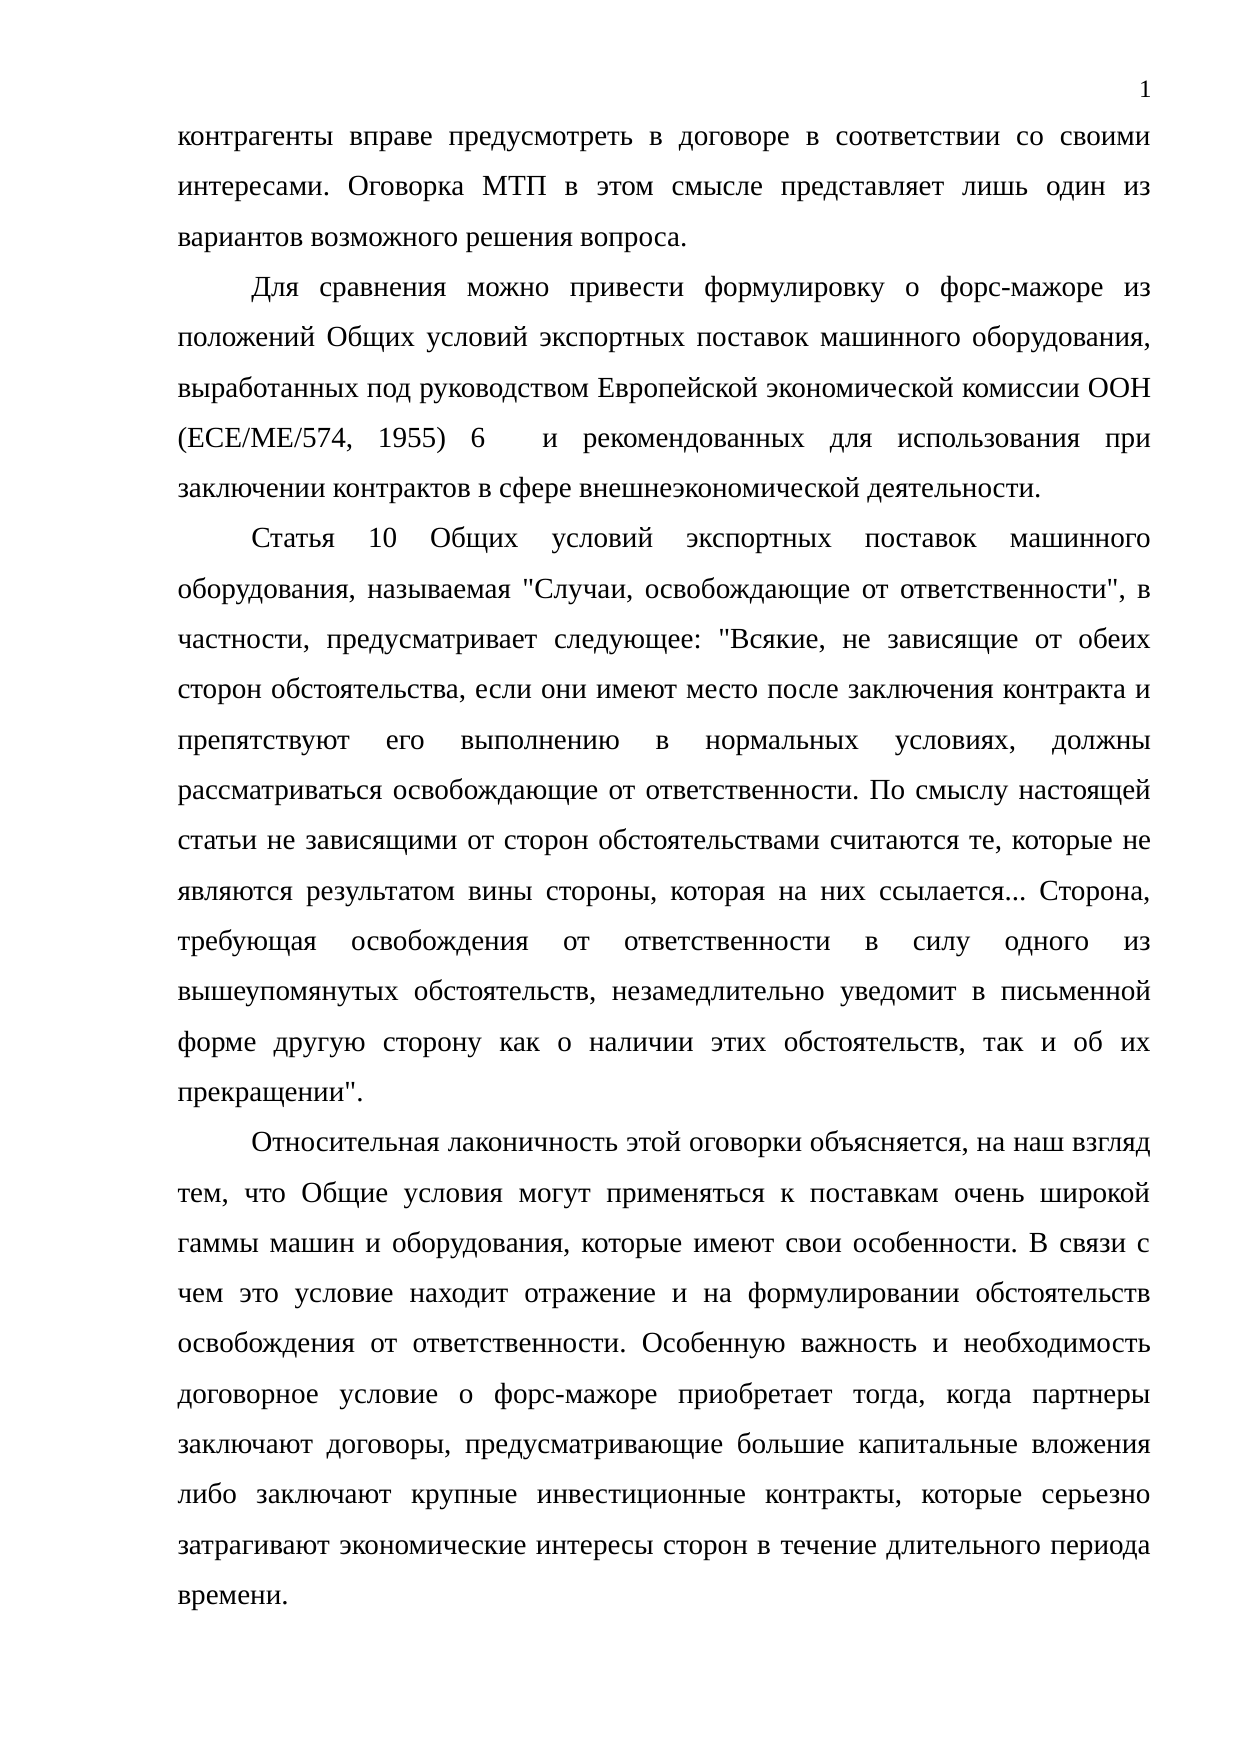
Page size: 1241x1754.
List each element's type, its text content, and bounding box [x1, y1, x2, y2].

text Статья 10 Общих условий экспортных поставок машинного оборудования, называемая "Случаи, освобождающие от ответственности", в частности, предусматривает следующее: "Всякие, не зависящие от обеих сторон обстоятельства, если они имеют место после заключения контракта и препятствуют его выполнению в нормальных условиях, должны рассматриваться освобождающие от ответственности. По смыслу настоящей статьи не зависящими от сторон обстоятельствами считаются те, которые не являются результатом вины стороны, которая на них ссылается... Сторона, требующая освобождения от ответственности в силу одного из вышеупомянутых обстоятельств, незамедлительно уведомит в письменной форме другую сторону как о наличии этих обстоятельств, так и об их прекращении". [177, 521, 1152, 1108]
text Для сравнения можно привести формулировку о форс-мажоре из положений Общих условий экспортных поставок машинного оборудования, выработанных под руководством Европейской экономической комиссии ООН (ECE/ME/574, 1955) 6 и рекомендованных для использования при заключении контрактов в сфере внешнеэкономической деятельности. [177, 269, 1152, 504]
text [177, 118, 1152, 252]
text Относительная лаконичность этой оговорки объясняется, на наш взгляд тем, что Общие условия могут применяться к поставкам очень широкой гаммы машин и оборудования, которые имеют свои особенности. В связи с чем это условие находит отражение и на формулировании обстоятельств освобождения от ответственности. Особенную важность и необходимость договорное условие о форс-мажоре приобретает тогда, когда партнеры заключают договоры, предусматривающие большие капитальные вложения либо заключают крупные инвестиционные контракты, которые серьезно затрагивают экономические интересы сторон в течение длительного периода времени. [177, 1124, 1152, 1611]
